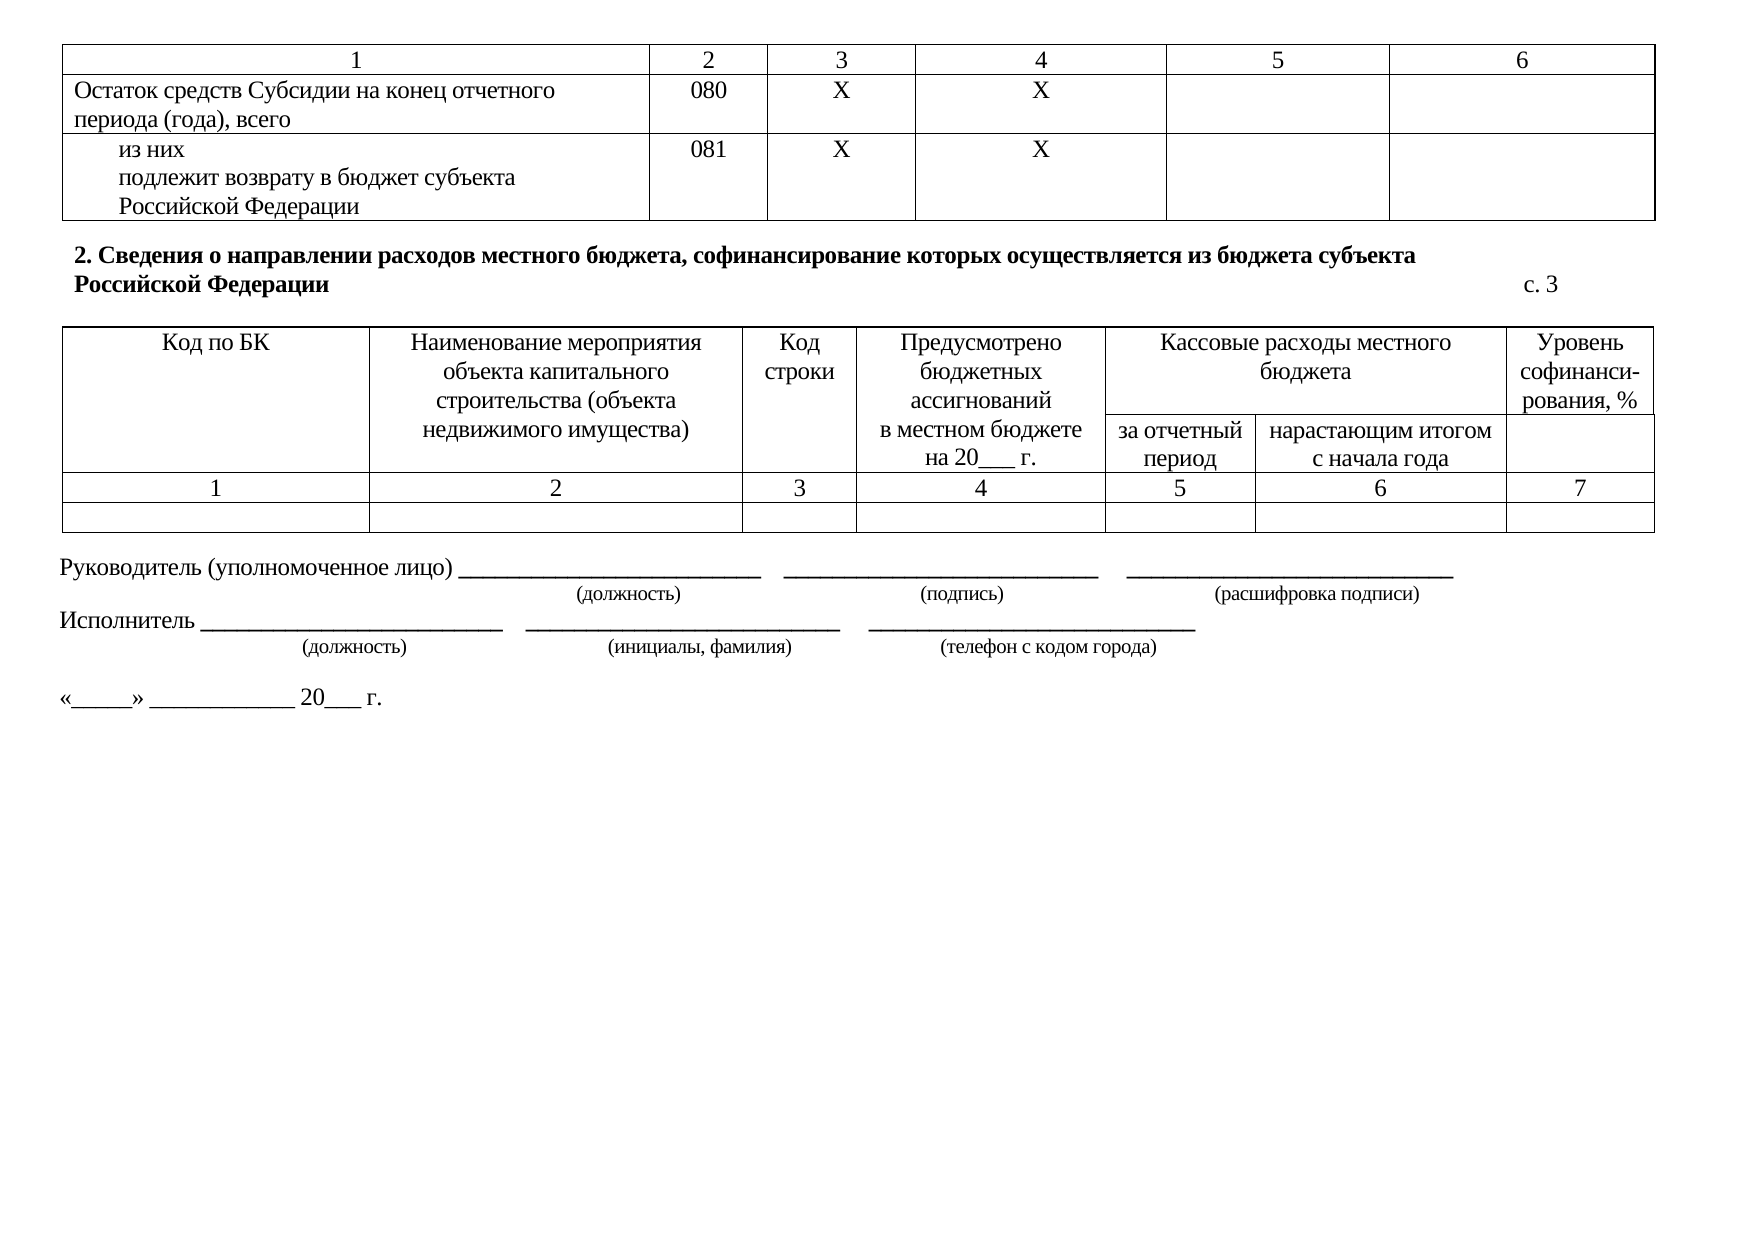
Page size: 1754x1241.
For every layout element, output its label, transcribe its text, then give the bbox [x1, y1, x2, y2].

table_cell [743, 503, 856, 532]
table_cell 7 [1507, 473, 1654, 502]
table_cell 3 [743, 473, 856, 502]
text Руководитель (уполномоченное лицо) _________________________ __________________________ ___________________________ [59, 552, 1695, 581]
table_header Уровень софинанси-рования, % [1507, 328, 1653, 414]
table_cell [1390, 75, 1654, 133]
table_cell 5 [1106, 473, 1255, 502]
text 2. Сведения о направлении расходов местного бюджета, софинансирование которых осуществляется из бюджета субъекта Российской Федерации с. 3 [74, 240, 1695, 298]
table_cell [857, 503, 1105, 532]
text (должность) (подпись) (расшифровка подписи) [74, 581, 1695, 605]
table_cell [63, 503, 369, 532]
table_cell 4 [857, 473, 1105, 502]
table_header 6 [1390, 45, 1654, 74]
table_cell [1167, 75, 1389, 133]
text «_____» ____________ 20___ г. [59, 682, 1695, 710]
table_cell Остаток средств Субсидии на конец отчетного периода (года), всего [63, 75, 649, 133]
table_cell 080 [650, 75, 767, 133]
table_header 2 [650, 45, 767, 74]
table_cell из них подлежит возврату в бюджет субъекта Российской Федерации [63, 134, 649, 220]
table_cell 081 [650, 134, 767, 220]
table_header Код по БК [63, 328, 369, 472]
table_header 1 [63, 45, 649, 74]
table_cell [1167, 134, 1389, 220]
text (должность) (инициалы, фамилия) (телефон с кодом города) [74, 633, 1695, 658]
table_cell [1106, 503, 1255, 532]
table_cell [1256, 503, 1506, 532]
table_header Предусмотрено бюджетных ассигнований в местном бюджете на 20___ г. [857, 328, 1105, 472]
table_cell [1390, 134, 1654, 220]
table_header 5 [1167, 45, 1389, 74]
table_header Наименование мероприятия объекта капитального строительства (объекта недвижимого имущества) [370, 328, 742, 472]
table_cell нарастающим итогом с начала года [1256, 415, 1506, 472]
text Исполнитель _________________________ __________________________ ___________________________ [59, 605, 1695, 633]
table_cell 1 [63, 473, 369, 502]
table_cell X [916, 134, 1166, 220]
table_cell X [768, 134, 915, 220]
table_cell X [768, 75, 915, 133]
table_cell за отчетный период [1106, 415, 1255, 472]
table_header 3 [768, 45, 915, 74]
table_cell 6 [1256, 473, 1506, 502]
table_header Кассовые расходы местного бюджета [1106, 328, 1506, 414]
table_cell [1507, 415, 1654, 472]
table_cell [370, 503, 742, 532]
table_cell [1507, 503, 1654, 532]
table_header Код строки [743, 328, 856, 472]
table_header 4 [916, 45, 1166, 74]
table_cell 2 [370, 473, 742, 502]
table_cell X [916, 75, 1166, 133]
